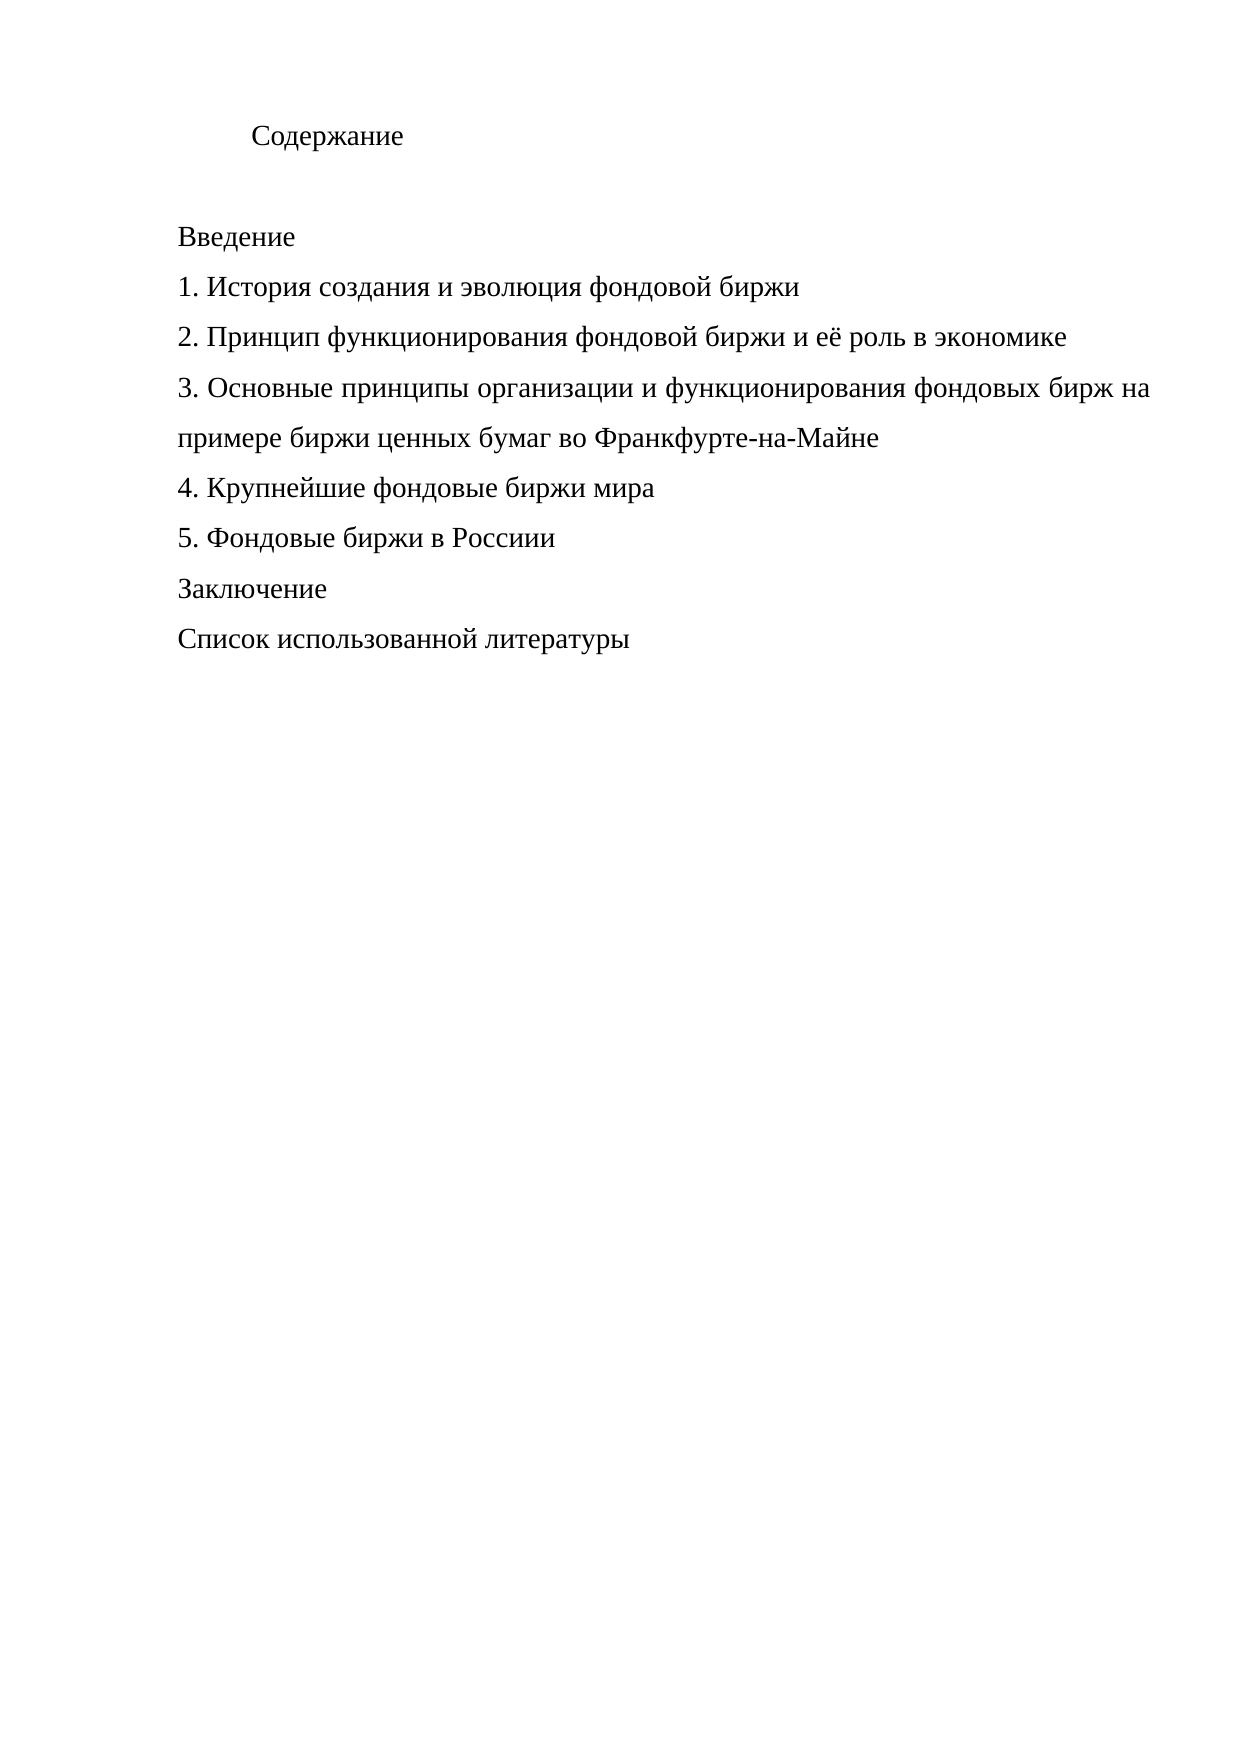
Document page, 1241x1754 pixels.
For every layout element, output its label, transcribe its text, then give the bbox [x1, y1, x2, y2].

title 4. Крупнейшие фондовые биржи мира [177, 470, 1152, 504]
title Введение [177, 219, 1152, 252]
title 5. Фондовые биржи в Россиии [177, 521, 1152, 554]
title Заключение [177, 571, 1152, 604]
title 2. Принцип функционирования фондовой биржи и её роль в экономике [177, 319, 1152, 353]
title 1. История создания и эволюция фондовой биржи [177, 269, 1152, 303]
text Список использованной литературы [177, 621, 1152, 655]
title Содержание [177, 118, 1152, 152]
title 3. Основные принципы организации и функционирования фондовых бирж на примере биржи ценных бумаг во Франкфурте-на-Майне [177, 370, 1152, 453]
